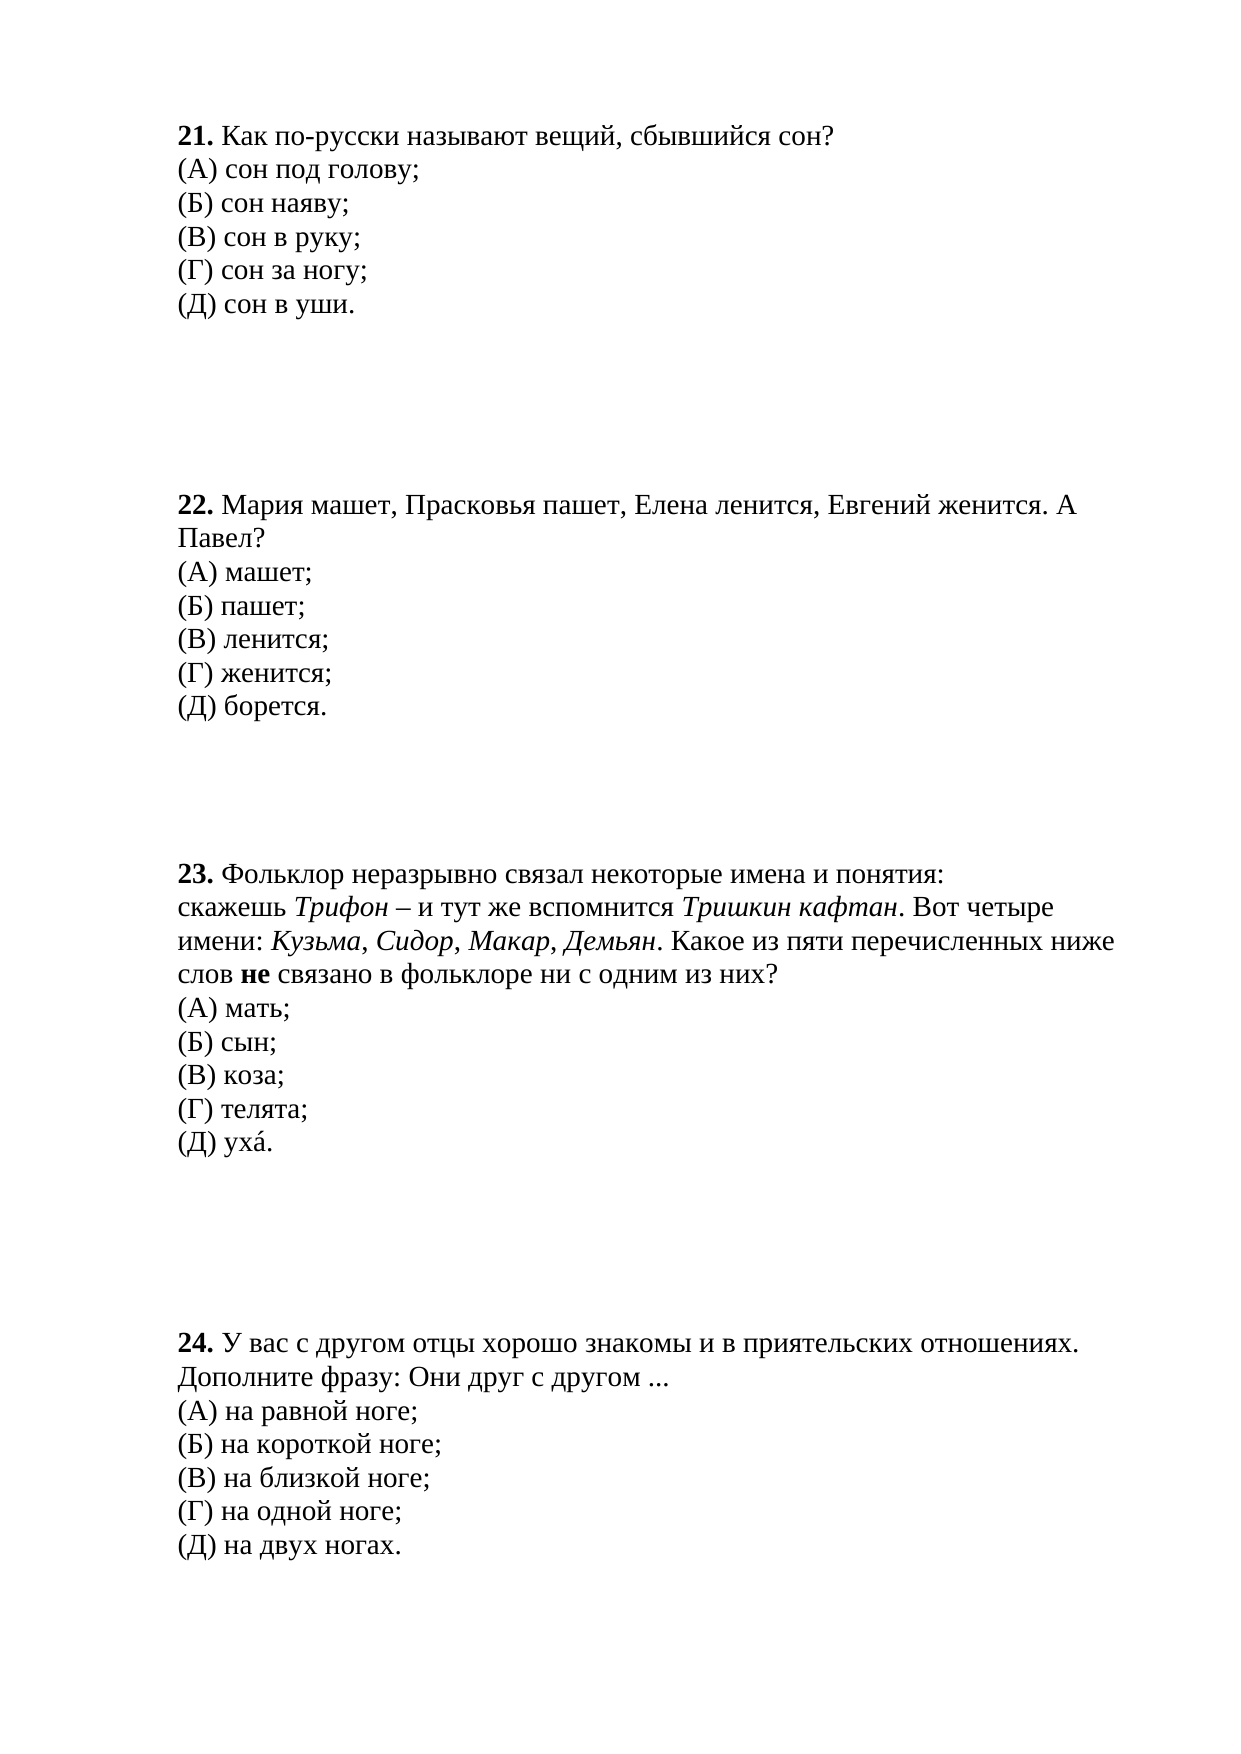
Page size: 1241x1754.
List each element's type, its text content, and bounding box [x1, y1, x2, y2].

text 22. Мария машет, Прасковья пашет, Елена ленится, Евгений женится. А Павел? [177, 487, 1152, 554]
text (Д) борется. [177, 688, 1152, 722]
text (Б) сын; [177, 1024, 1152, 1057]
text (В) сон в руку; [177, 219, 1152, 252]
text 23. Фольклор неразрывно связал некоторые имена и понятия: скажешь Трифон – и тут же вспомнится Тришкин кафтан. Вот четыре имени: Кузьма, Сидор, Макар, Демьян. Какое из пяти перечисленных ниже слов не связано в фольклоре ни с одним из них? [177, 856, 1152, 990]
text (Б) на короткой ноге; [177, 1426, 1152, 1460]
text (Г) женится; [177, 655, 1152, 688]
text (Д) на двух ногах. [177, 1527, 1152, 1560]
text (Б) сон наяву; [177, 185, 1152, 219]
text (Д) сон в уши. [177, 286, 1152, 319]
text (А) на равной ноге; [177, 1393, 1152, 1426]
text (В) ленится; [177, 621, 1152, 655]
text (Г) на одной ноге; [177, 1493, 1152, 1527]
text (Г) сон за ногу; [177, 252, 1152, 286]
text (В) коза; [177, 1057, 1152, 1091]
text (Г) телята; [177, 1091, 1152, 1124]
text 24. У вас с другом отцы хорошо знакомы и в приятельских отношениях. Дополните фразу: Они друг с другом ... [177, 1326, 1152, 1393]
text (А) мать; [177, 990, 1152, 1024]
text (Б) пашет; [177, 588, 1152, 621]
text (А) машет; [177, 554, 1152, 588]
text (Д) ухá. [177, 1124, 1152, 1158]
text (А) сон под голову; [177, 152, 1152, 185]
text (В) на близкой ноге; [177, 1460, 1152, 1493]
text 21. Как по-русски называют вещий, сбывшийся сон? [177, 118, 1152, 152]
